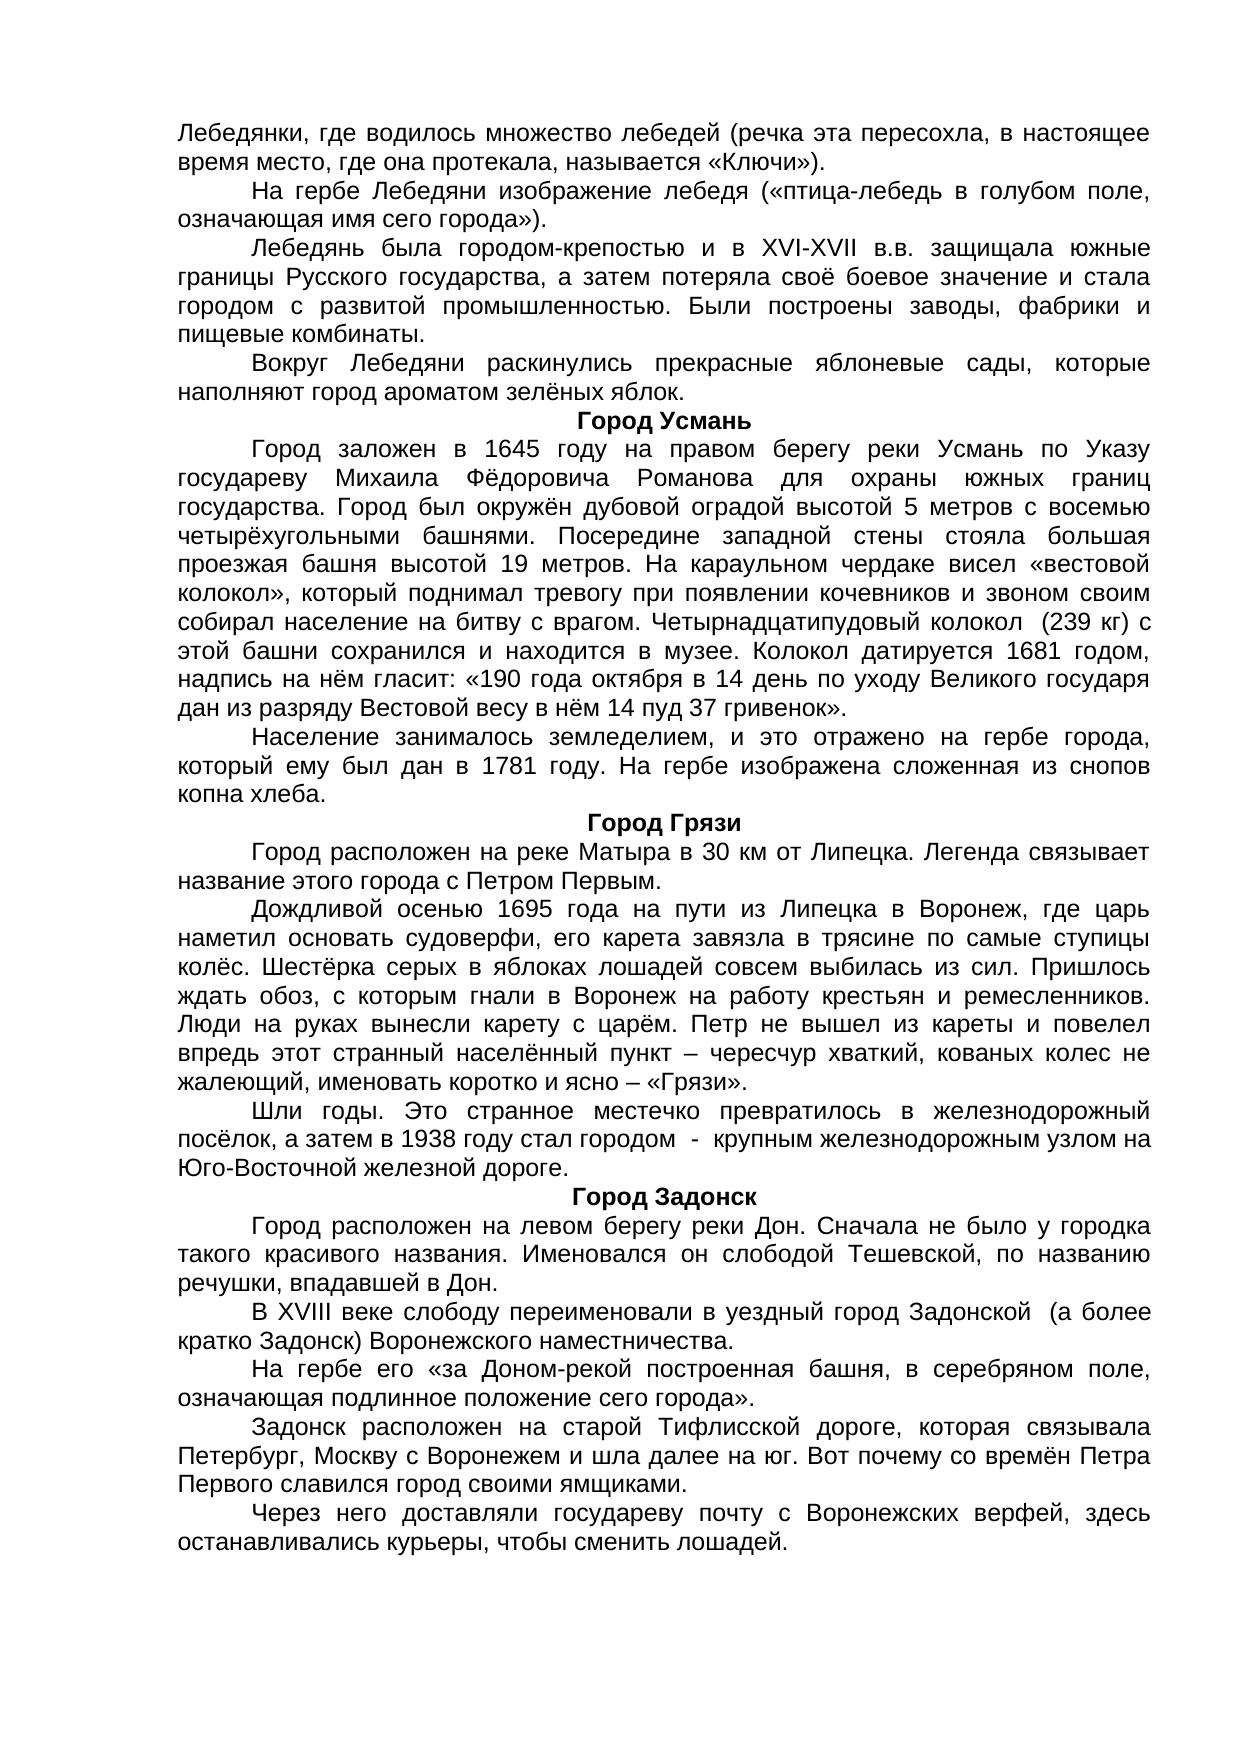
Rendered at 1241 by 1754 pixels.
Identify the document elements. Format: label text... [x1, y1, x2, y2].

text Через него доставляли государеву почту с Воронежских верфей, здесь останавливались курьеры, чтобы сменить лошадей. [177, 1498, 1152, 1556]
text На гербе Лебедяни изображение лебедя («птица-лебедь в голубом поле, означающая имя сего города»). [177, 176, 1152, 233]
text Задонск расположен на старой Тифлисской дороге, которая связывала Петербург, Москву с Воронежем и шла далее на юг. Вот почему со времён Петра Первого славился город своими ямщиками. [177, 1412, 1152, 1498]
text Население занималось земледелием, и это отражено на гербе города, который ему был дан в 1781 году. На гербе изображена сложенная из снопов копна хлеба. [177, 722, 1152, 808]
text Вокруг Лебедяни раскинулись прекрасные яблоневые сады, которые наполняют город ароматом зелёных яблок. [177, 348, 1152, 406]
text Шли годы. Это странное местечко превратилось в железнодорожный посёлок, а затем в 1938 году стал городом - крупным железнодорожным узлом на Юго-Восточной железной дороге. [177, 1096, 1152, 1182]
text Лебедянь была городом-крепостью и в XVI-XVII в.в. защищала южные границы Русского государства, а затем потеряла своё боевое значение и стала городом с развитой промышленностью. Были построены заводы, фабрики и пищевые комбинаты. [177, 233, 1152, 348]
text Дождливой осенью 1695 года на пути из Липецка в Воронеж, где царь наметил основать судоверфи, его карета завязла в трясине по самые ступицы колёс. Шестёрка серых в яблоках лошадей совсем выбилась из сил. Пришлось ждать обоз, с которым гнали в Воронеж на работу крестьян и ремесленников. Люди на руках вынесли карету с царём. Петр не вышел из кареты и повелел впредь этот странный населённый пункт – чересчур хваткий, кованых колес не жалеющий, именовать коротко и ясно – «Грязи». [177, 894, 1152, 1096]
text Город заложен в 1645 году на правом берегу реки Усмань по Указу государеву Михаила Фёдоровича Романова для охраны южных границ государства. Город был окружён дубовой оградой высотой 5 метров с восемью четырёхугольными башнями. Посередине западной стены стояла большая проезжая башня высотой 19 метров. На караульном чердаке висел «вестовой колокол», который поднимал тревогу при появлении кочевников и звоном своим собирал население на битву с врагом. Четырнадцатипудовый колокол (239 кг) с этой башни сохранился и находится в музее. Колокол датируется 1681 годом, надпись на нём гласит: «190 года октября в 14 день по уходу Великого государя дан из разряду Вестовой весу в нём 14 пуд 37 гривенок». [177, 434, 1152, 722]
text В XVIII веке слободу переименовали в уездный город Задонской (а более кратко Задонск) Воронежского наместничества. [177, 1297, 1152, 1354]
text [177, 118, 1152, 176]
text Город Грязи [177, 808, 1152, 837]
text Город расположен на левом берегу реки Дон. Сначала не было у городка такого красивого названия. Именовался он слободой Тешевской, по названию речушки, впадавшей в Дон. [177, 1211, 1152, 1297]
text Город Усмань [177, 406, 1152, 434]
text Город расположен на реке Матыра в 30 км от Липецка. Легенда связывает название этого города с Петром Первым. [177, 837, 1152, 894]
text На гербе его «за Доном-рекой построенная башня, в серебряном поле, означающая подлинное положение сего города». [177, 1354, 1152, 1412]
text Город Задонск [177, 1182, 1152, 1211]
